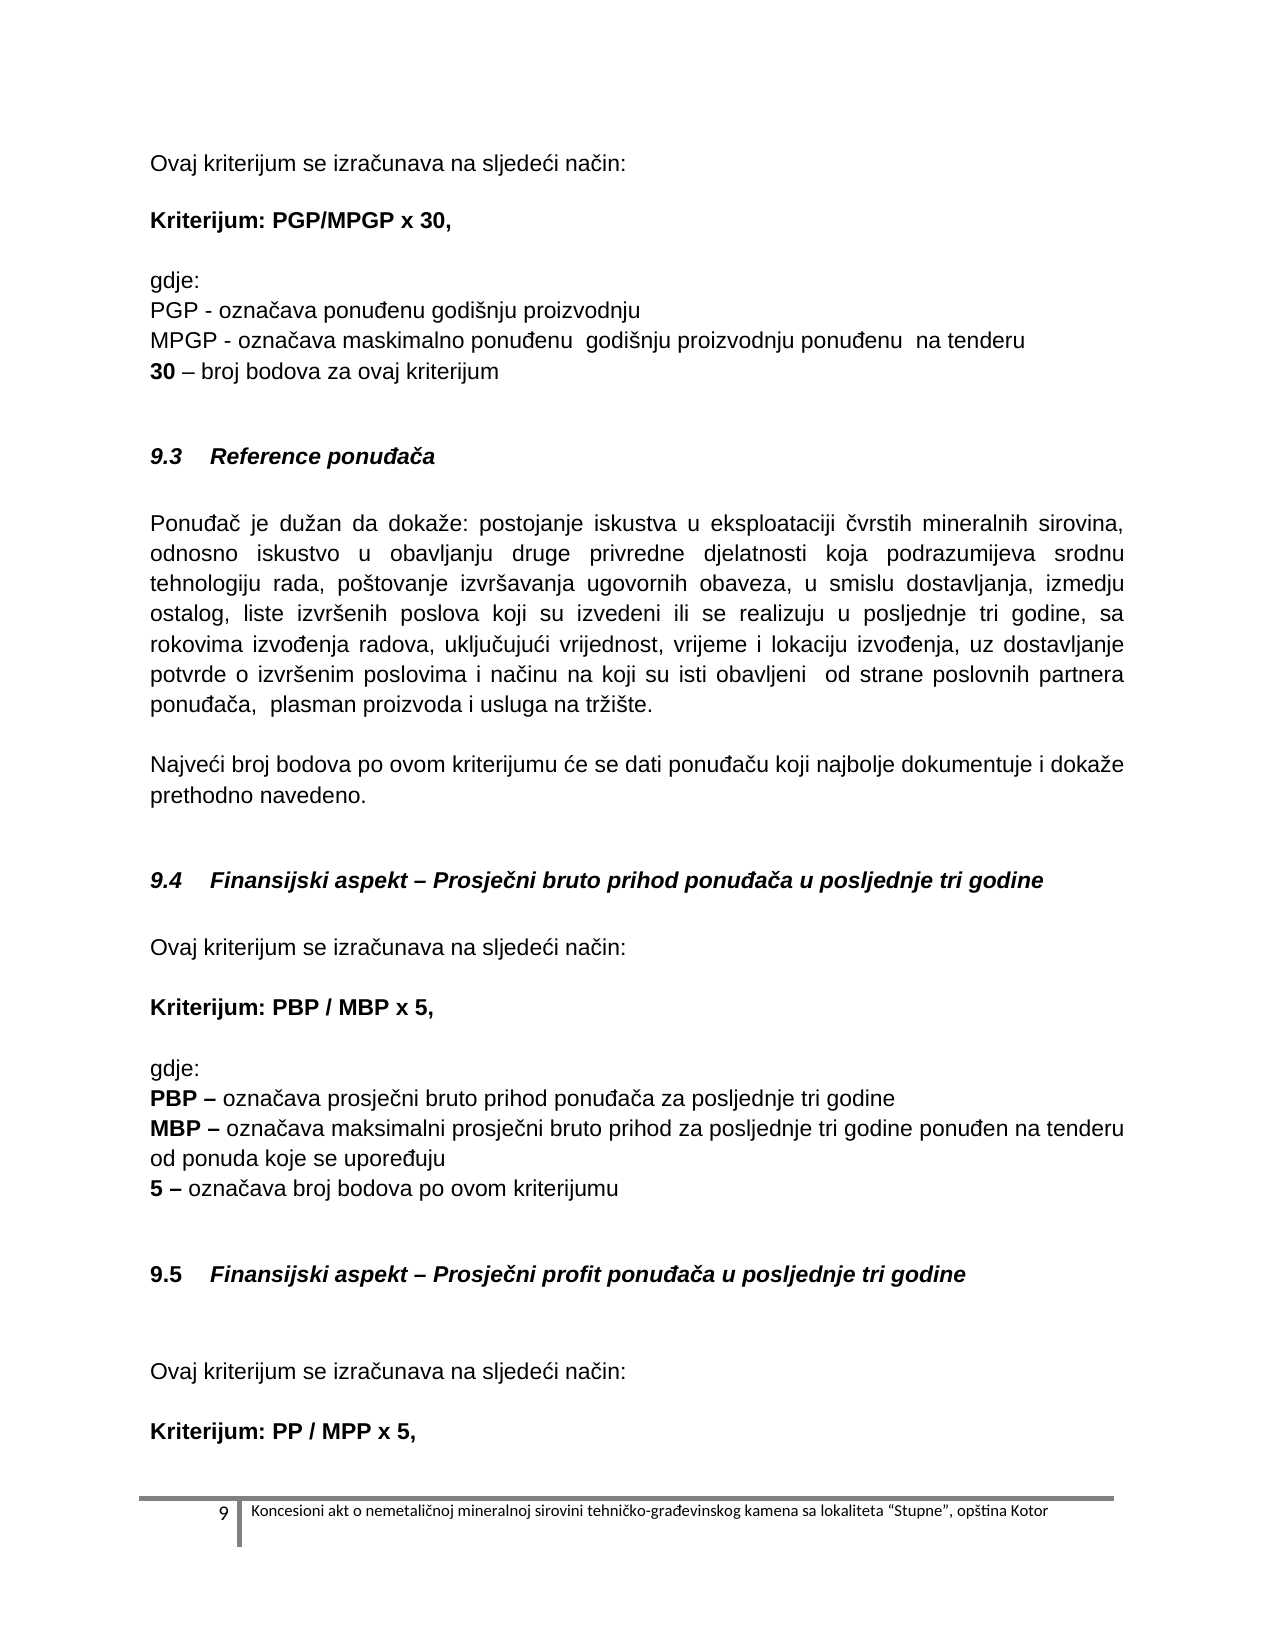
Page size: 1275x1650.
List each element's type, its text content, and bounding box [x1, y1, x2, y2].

text Kriterijum: PBP / MBP x 5, [150, 994, 1125, 1020]
text PGP - označava ponuđenu godišnju proizvodnju [150, 297, 1125, 323]
text MPGP - označava maskimalno ponuđenu godišnju proizvodnju ponuđenu na tenderu [150, 327, 1125, 354]
text 5 – označava broj bodova po ovom kriterijumu [150, 1175, 1125, 1202]
text Najveći broj bodova po ovom kriterijumu će se dati ponuđaču koji najbolje dokumentuje i dokaže prethodno navedeno. [150, 751, 1125, 808]
subtitle Reference ponuđača [150, 443, 1125, 469]
text MBP – označava maksimalni prosječni bruto prihod za posljednje tri godine ponuđen na tenderu od ponuda koje se upoređuju [150, 1115, 1125, 1171]
text Kriterijum: PGP/MPGP x 30, [150, 207, 1125, 233]
text Ovaj kriterijum se izračunava na sljedeći način: [150, 934, 1125, 960]
text Kriterijum: PP / MPP x 5, [150, 1418, 1125, 1444]
text gdje: [150, 1054, 1125, 1081]
text 30 – broj bodova za ovaj kriterijum [150, 358, 1125, 384]
text gdje: [150, 267, 1125, 293]
text PBP – označava prosječni bruto prihod ponuđača za posljednje tri godine [150, 1085, 1125, 1111]
subtitle Finansijski aspekt – Prosječni profit ponuđača u posljednje tri godine [150, 1261, 1125, 1287]
text Ovaj kriterijum se izračunava na sljedeći način: [150, 1358, 1125, 1384]
text Ovaj kriterijum se izračunava na sljedeći način: [150, 150, 1125, 176]
text Ponuđač je dužan da dokaže: postojanje iskustva u eksploataciji čvrstih mineralnih sirovina, odnosno iskustvo u obavljanju druge privredne djelatnosti koja podrazumijeva srodnu tehnologiju rada, poštovanje izvršavanja ugovornih obaveza, u smislu dostavljanja, izmedju ostalog, liste izvršenih poslova koji su izvedeni ili se realizuju u posljednje tri godine, sa rokovima izvođenja radova, uključujući vrijednost, vrijeme i lokaciju izvođenja, uz dostavljanje potvrde o izvršenim poslovima i načinu na koji su isti obavljeni od strane poslovnih partnera ponuđača, plasman proizvoda i usluga na tržište. [150, 510, 1125, 717]
subtitle Finansijski aspekt – Prosječni bruto prihod ponuđača u posljednje tri godine [150, 867, 1125, 893]
